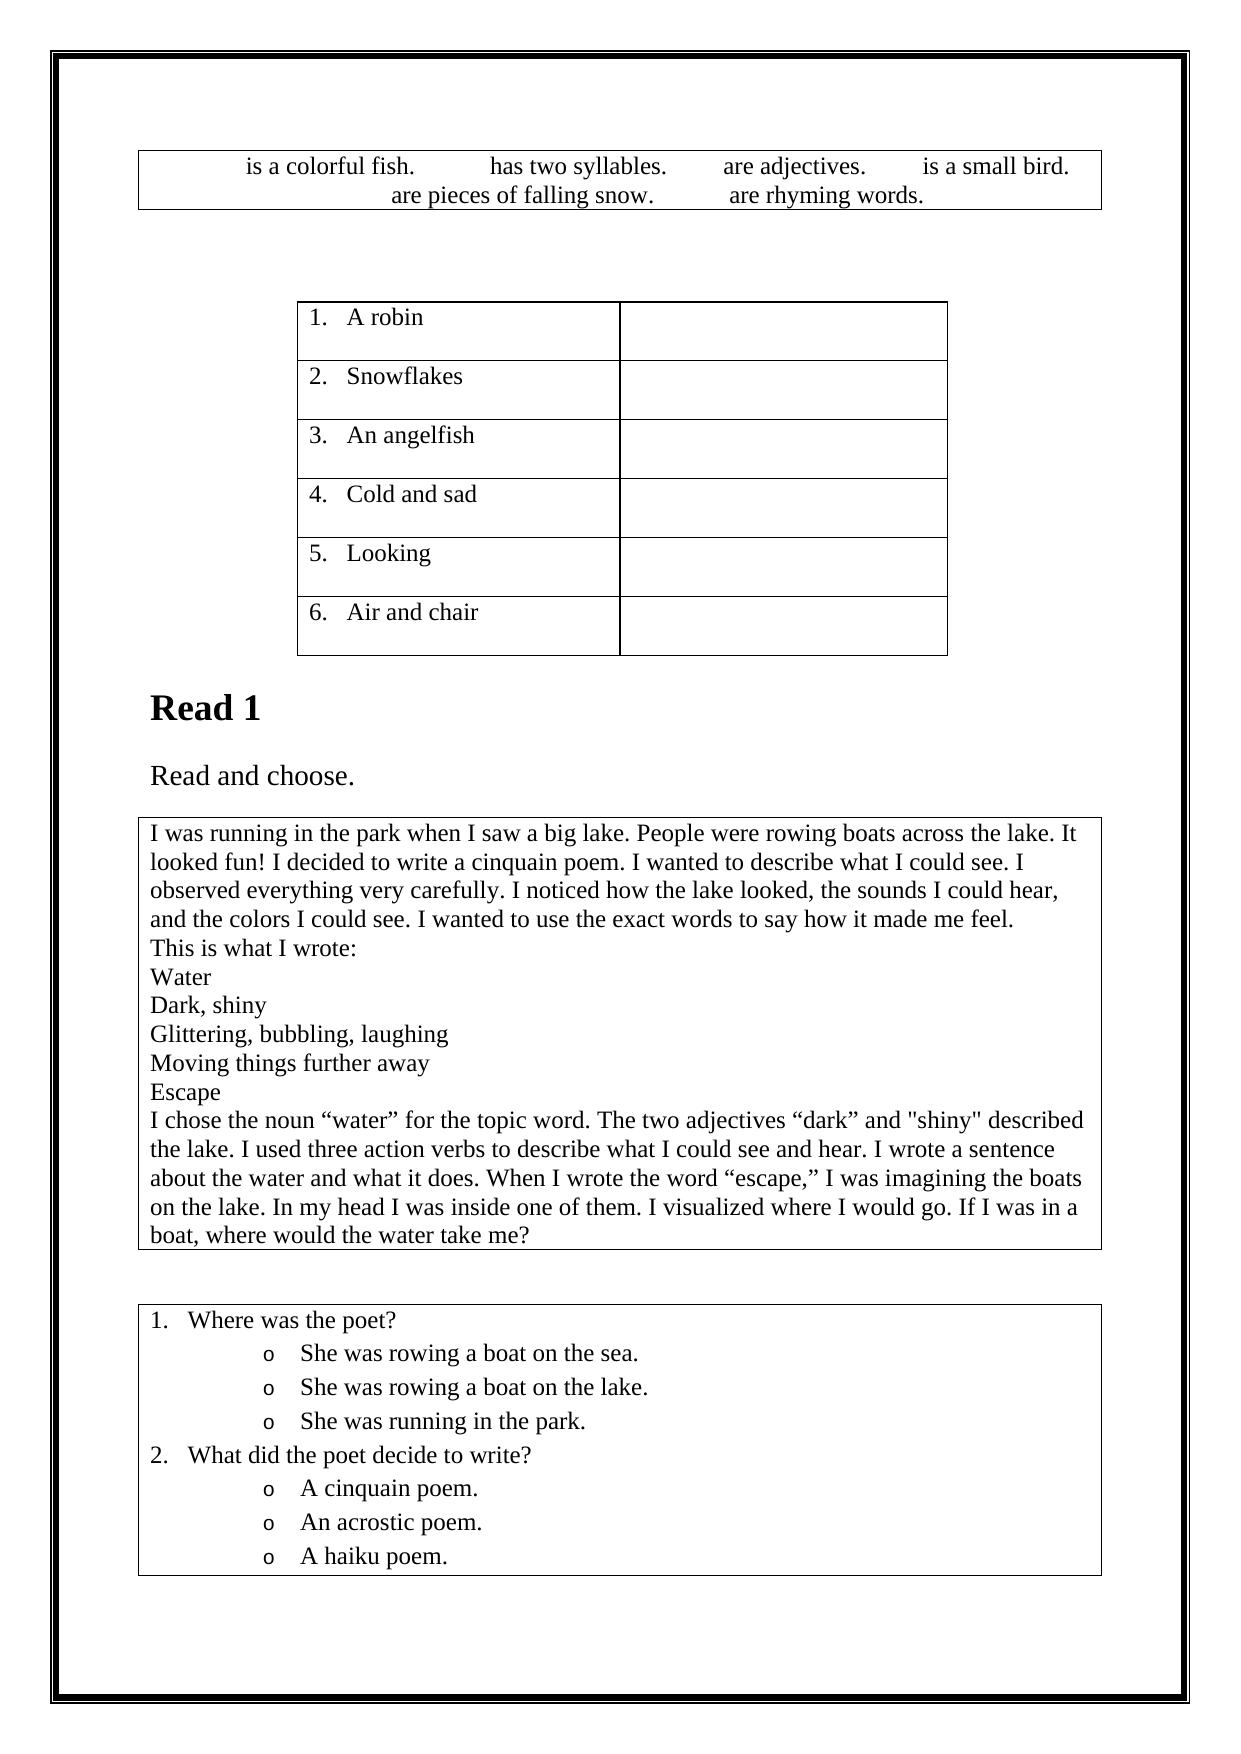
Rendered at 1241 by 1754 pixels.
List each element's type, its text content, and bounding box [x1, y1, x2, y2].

table_cell An angelfish [298, 420, 619, 478]
text Read and choose. [150, 758, 1090, 791]
table_header A robin [298, 303, 619, 360]
table_cell [621, 361, 947, 419]
text Read 1 [150, 685, 1090, 728]
table_cell Snowflakes [298, 361, 619, 419]
table_header I was running in the park when I saw a big lake. People were rowing boats across the lake. It looked fun! I decided to write a cinquain poem. I wanted to describe what I could see. I observed everything very carefully. I noticed how the lake looked, the sounds I could hear, and the colors I could see. I wanted to use the exact words to say how it made me feel. This is what I wrote: Water Dark, shiny Glittering, bubbling, laughing Moving things further away Escape I chose the noun “water” for the topic word. The two adjectives “dark” and "shiny" described the lake. I used three action verbs to describe what I could see and hear. I wrote a sentence about the water and what it does. When I wrote the word “escape,” I was imagining the boats on the lake. In my head I was inside one of them. I visualized where I would go. If I was in a boat, where would the water take me? [139, 818, 1101, 1249]
table_cell [621, 597, 947, 655]
table_header is a colorful fish. has two syllables. are adjectives. is a small bird. are pieces of falling snow. are rhyming words. [139, 151, 1101, 208]
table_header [139, 1305, 1101, 1574]
table_cell [621, 538, 947, 596]
table_cell Looking [298, 538, 619, 596]
table_cell [621, 420, 947, 478]
table_cell Air and chair [298, 597, 619, 655]
table_cell Cold and sad [298, 479, 619, 537]
table_header [621, 303, 947, 360]
table_cell [621, 479, 947, 537]
